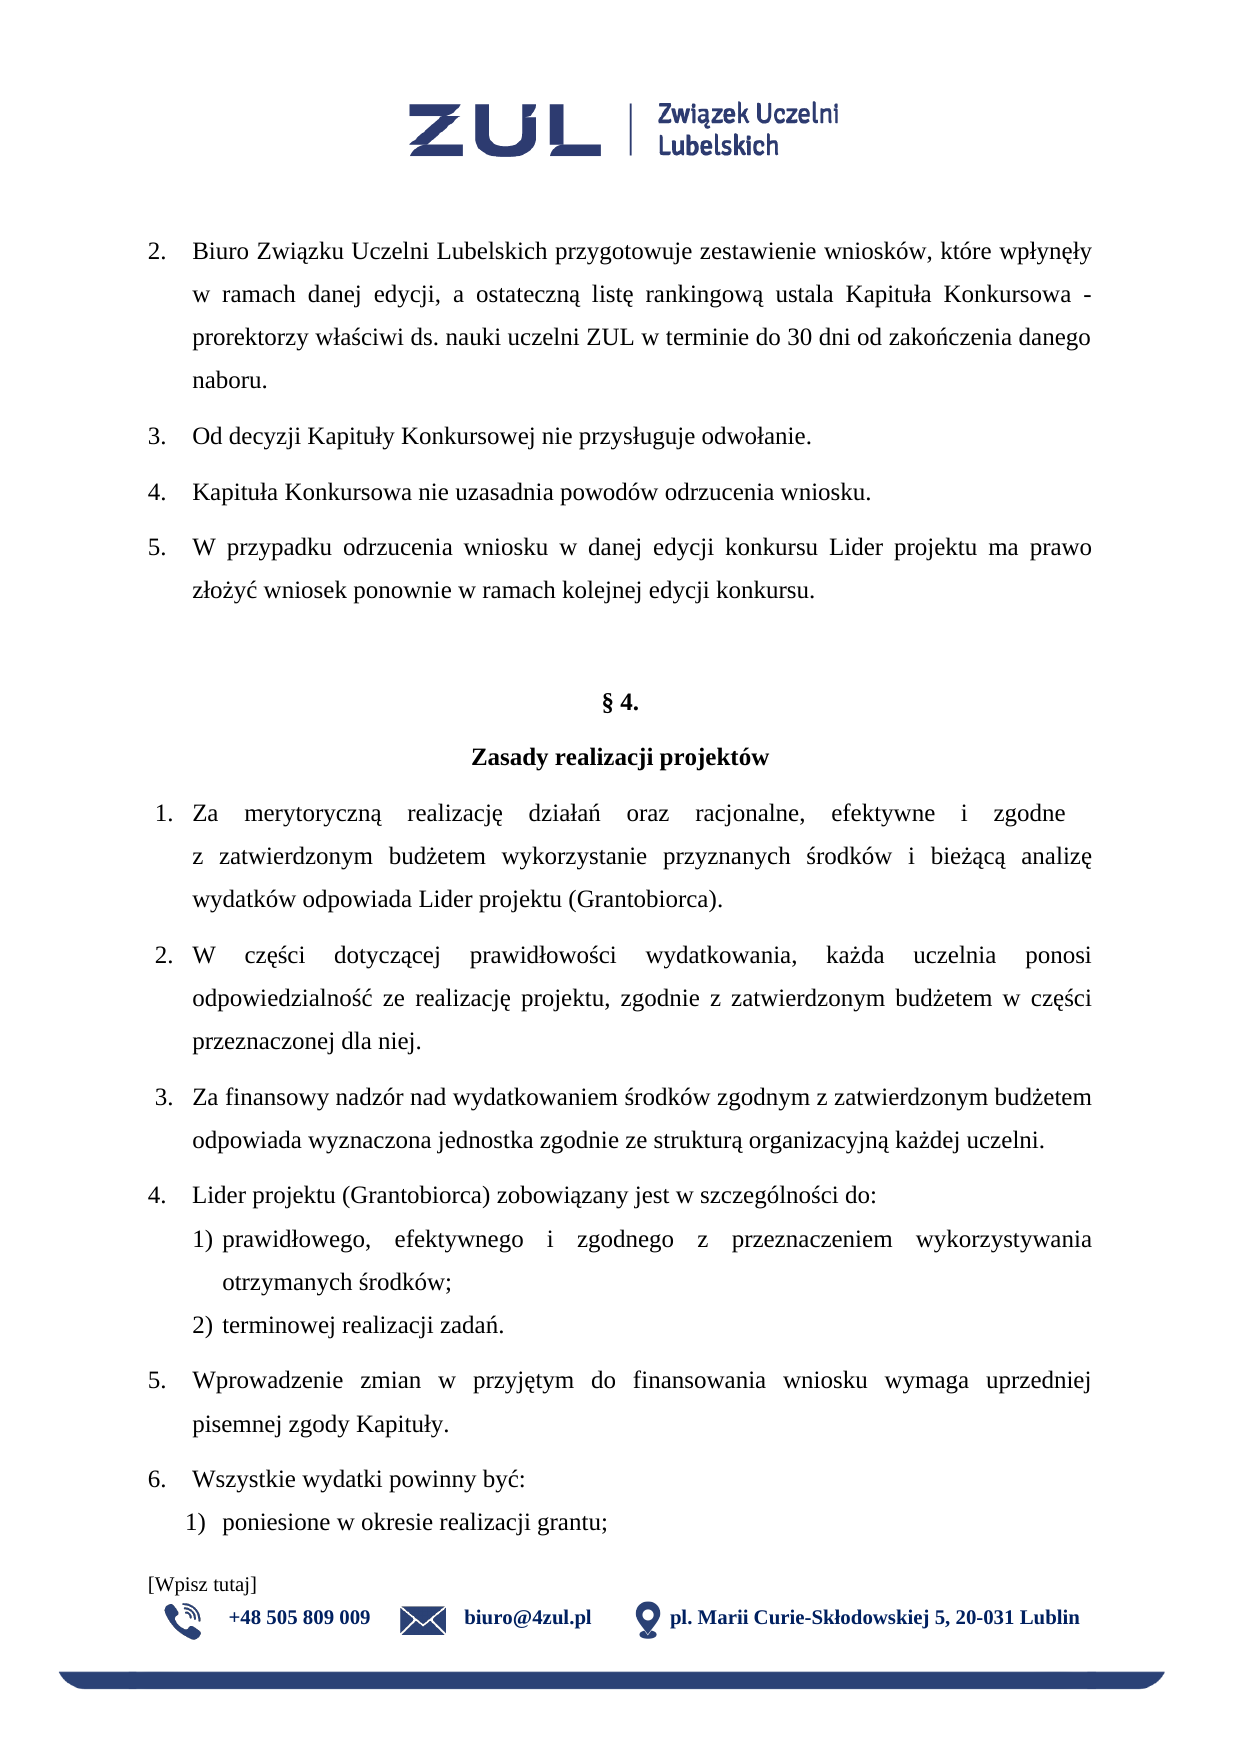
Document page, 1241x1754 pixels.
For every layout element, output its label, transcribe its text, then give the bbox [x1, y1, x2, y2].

list Biuro Związku Uczelni Lubelskich przygotowuje zestawienie wniosków, które wpłynęły w ramach danej edycji, a ostateczną listę rankingową ustala Kapituła Konkursowa - prorektorzy właściwi ds. nauki uczelni ZUL w terminie do 30 dni od zakończenia danego naboru. [148, 236, 1093, 394]
list prawidłowego, efektywnego i zgodnego z przeznaczeniem wykorzystywania otrzymanych środków; [192, 1224, 1093, 1296]
list W części dotyczącej prawidłowości wydatkowania, każda uczelnia ponosi odpowiedzialność ze realizację projektu, zgodnie z zatwierdzonym budżetem w części przeznaczonej dla niej. [154, 940, 1093, 1055]
list poniesione w okresie realizacji grantu; [185, 1507, 1093, 1536]
list Wszystkie wydatki powinny być: [148, 1464, 1093, 1493]
list Kapituła Konkursowa nie uzasadnia powodów odrzucenia wniosku. [148, 477, 1093, 506]
picture [0, 1503, 1240, 1754]
list Za finansowy nadzór nad wydatkowaniem środków zgodnym z zatwierdzonym budżetem odpowiada wyznaczona jednostka zgodnie ze strukturą organizacyjną każdej uczelni. [154, 1082, 1093, 1154]
list W przypadku odrzucenia wniosku w danej edycji konkursu Lider projektu ma prawo złożyć wniosek ponownie w ramach kolejnej edycji konkursu. [148, 532, 1093, 604]
picture [409, 101, 838, 157]
list Lider projektu (Grantobiorca) zobowiązany jest w szczególności do: [148, 1181, 1093, 1209]
text Zasady realizacji projektów [148, 742, 1093, 771]
list terminowej realizacji zadań. [192, 1310, 1093, 1339]
list Wprowadzenie zmian w przyjętym do finansowania wniosku wymaga uprzedniej pisemnej zgody Kapituły. [148, 1366, 1093, 1437]
text § 4. [148, 687, 1093, 716]
list Za merytoryczną realizację działań oraz racjonalne, efektywne i zgodne z zatwierdzonym budżetem wykorzystanie przyznanych środków i bieżącą analizę wydatków odpowiada Lider projektu (Grantobiorca). [154, 798, 1093, 913]
list Od decyzji Kapituły Konkursowej nie przysługuje odwołanie. [148, 421, 1093, 450]
